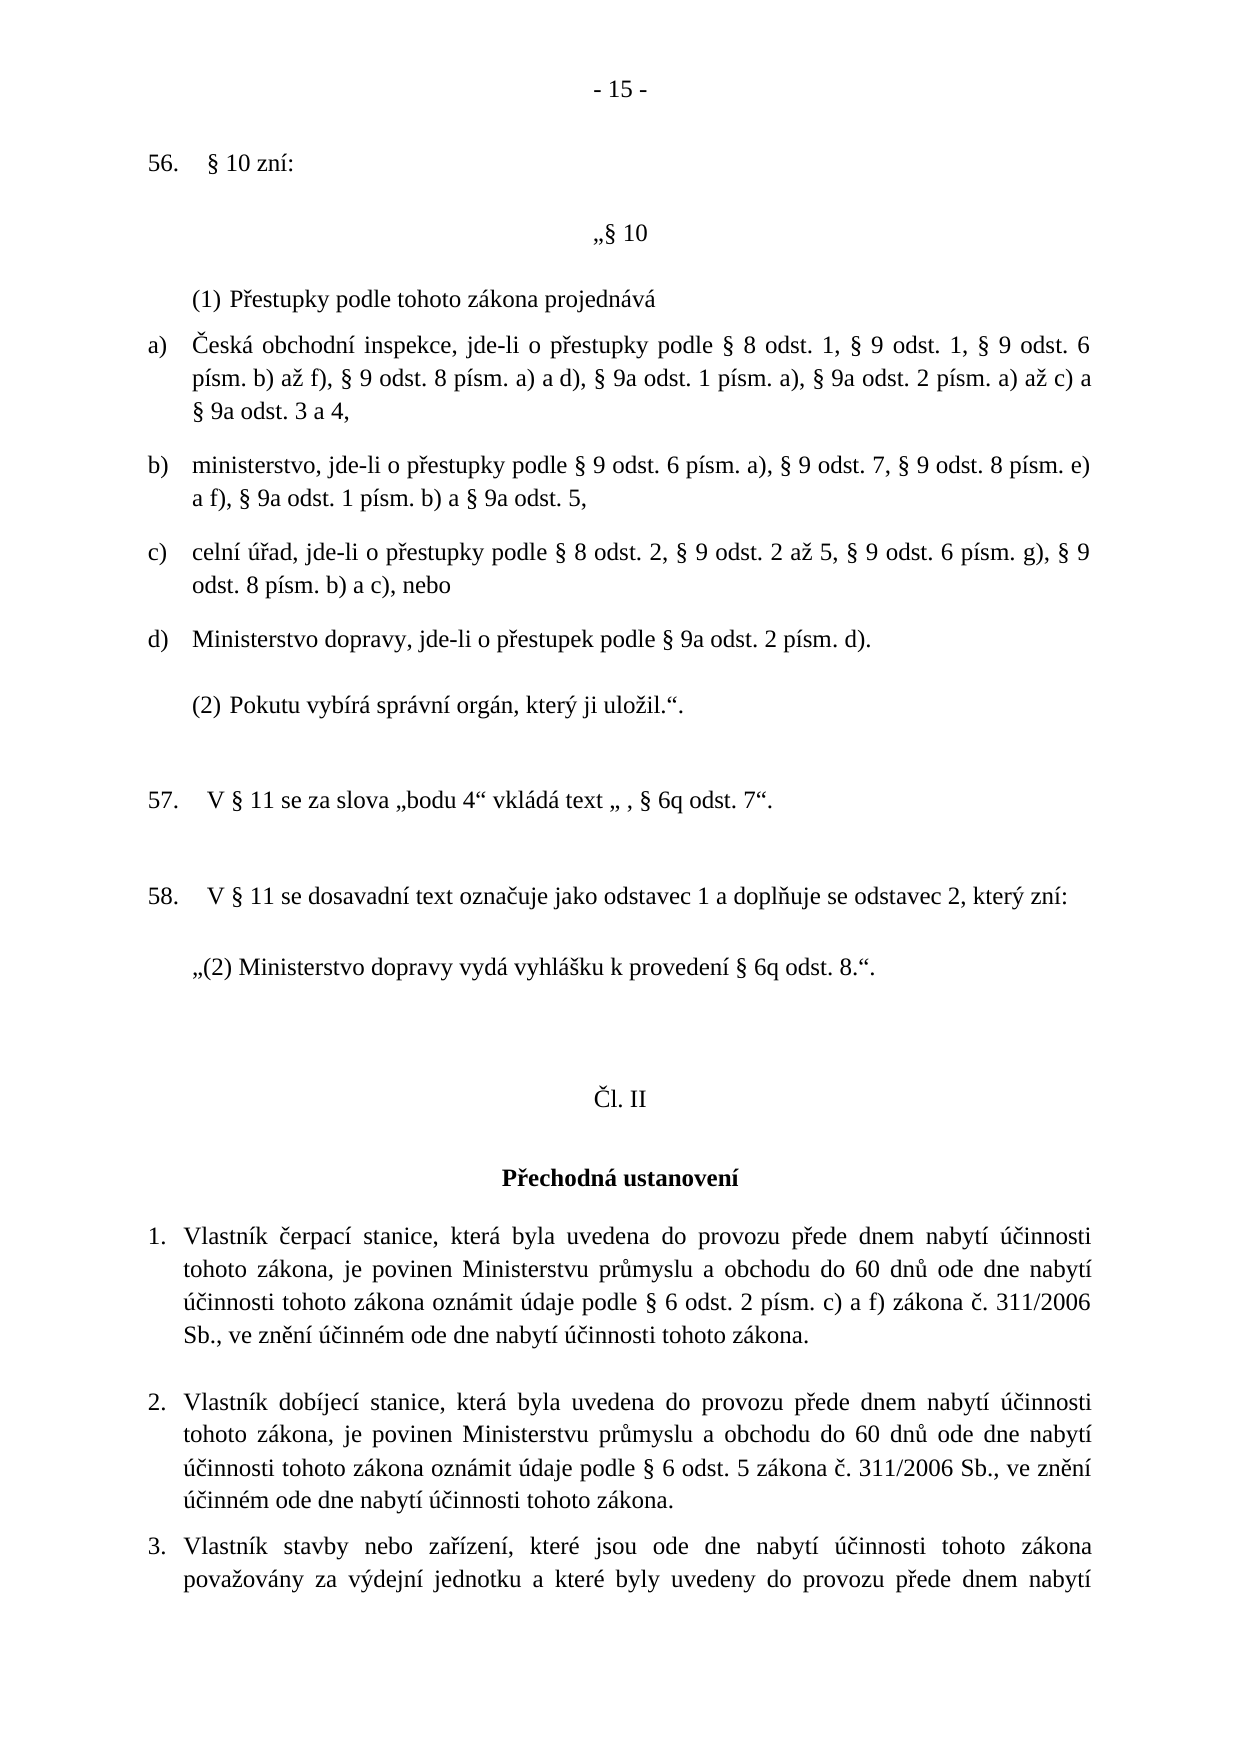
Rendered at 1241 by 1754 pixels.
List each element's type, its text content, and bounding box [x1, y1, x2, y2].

text ministerstvo, jde-li o přestupky podle § 9 odst. 6 písm. a), § 9 odst. 7, § 9 odst. 8 písm. e) a f), § 9a odst. 1 písm. b) a § 9a odst. 5, [148, 450, 1093, 512]
text V § 11 se dosavadní text označuje jako odstavec 1 a doplňuje se odstavec 2, který zní: [148, 881, 1093, 910]
text § 10 zní: [148, 148, 1093, 176]
text Čl. II [148, 1084, 1093, 1113]
text Přechodná ustanovení [148, 1163, 1093, 1192]
text „(2) Ministerstvo dopravy vydá vyhlášku k provedení § 6q odst. 8.“. [148, 952, 1093, 980]
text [148, 1531, 1093, 1593]
text 1. Vlastník čerpací stanice, která byla uvedena do provozu přede dnem nabytí účinnosti tohoto zákona, je povinen Ministerstvu průmyslu a obchodu do 60 dnů ode dne nabytí účinnosti tohoto zákona oznámit údaje podle § 6 odst. 2 písm. c) a f) zákona č. 311/2006 Sb., ve znění účinném ode dne nabytí účinnosti tohoto zákona. [148, 1221, 1093, 1349]
text V § 11 se za slova „bodu 4“ vkládá text „ , § 6q odst. 7“. [148, 786, 1093, 814]
text Ministerstvo dopravy, jde-li o přestupek podle § 9a odst. 2 písm. d). [148, 624, 1093, 652]
text Pokutu vybírá správní orgán, který ji uložil.“. [148, 690, 1093, 719]
text Česká obchodní inspekce, jde-li o přestupky podle § 8 odst. 1, § 9 odst. 1, § 9 odst. 6 písm. b) až f), § 9 odst. 8 písm. a) a d), § 9a odst. 1 písm. a), § 9a odst. 2 písm. a) až c) a § 9a odst. 3 a 4, [148, 330, 1093, 425]
text „§ 10 [148, 218, 1093, 247]
text 2. Vlastník dobíjecí stanice, která byla uvedena do provozu přede dnem nabytí účinnosti tohoto zákona, je povinen Ministerstvu průmyslu a obchodu do 60 dnů ode dne nabytí účinnosti tohoto zákona oznámit údaje podle § 6 odst. 5 zákona č. 311/2006 Sb., ve znění účinném ode dne nabytí účinnosti tohoto zákona. [148, 1387, 1093, 1514]
list Přestupky podle tohoto zákona projednává [148, 284, 1093, 313]
text celní úřad, jde-li o přestupky podle § 8 odst. 2, § 9 odst. 2 až 5, § 9 odst. 6 písm. g), § 9 odst. 8 písm. b) a c), nebo [148, 537, 1093, 598]
